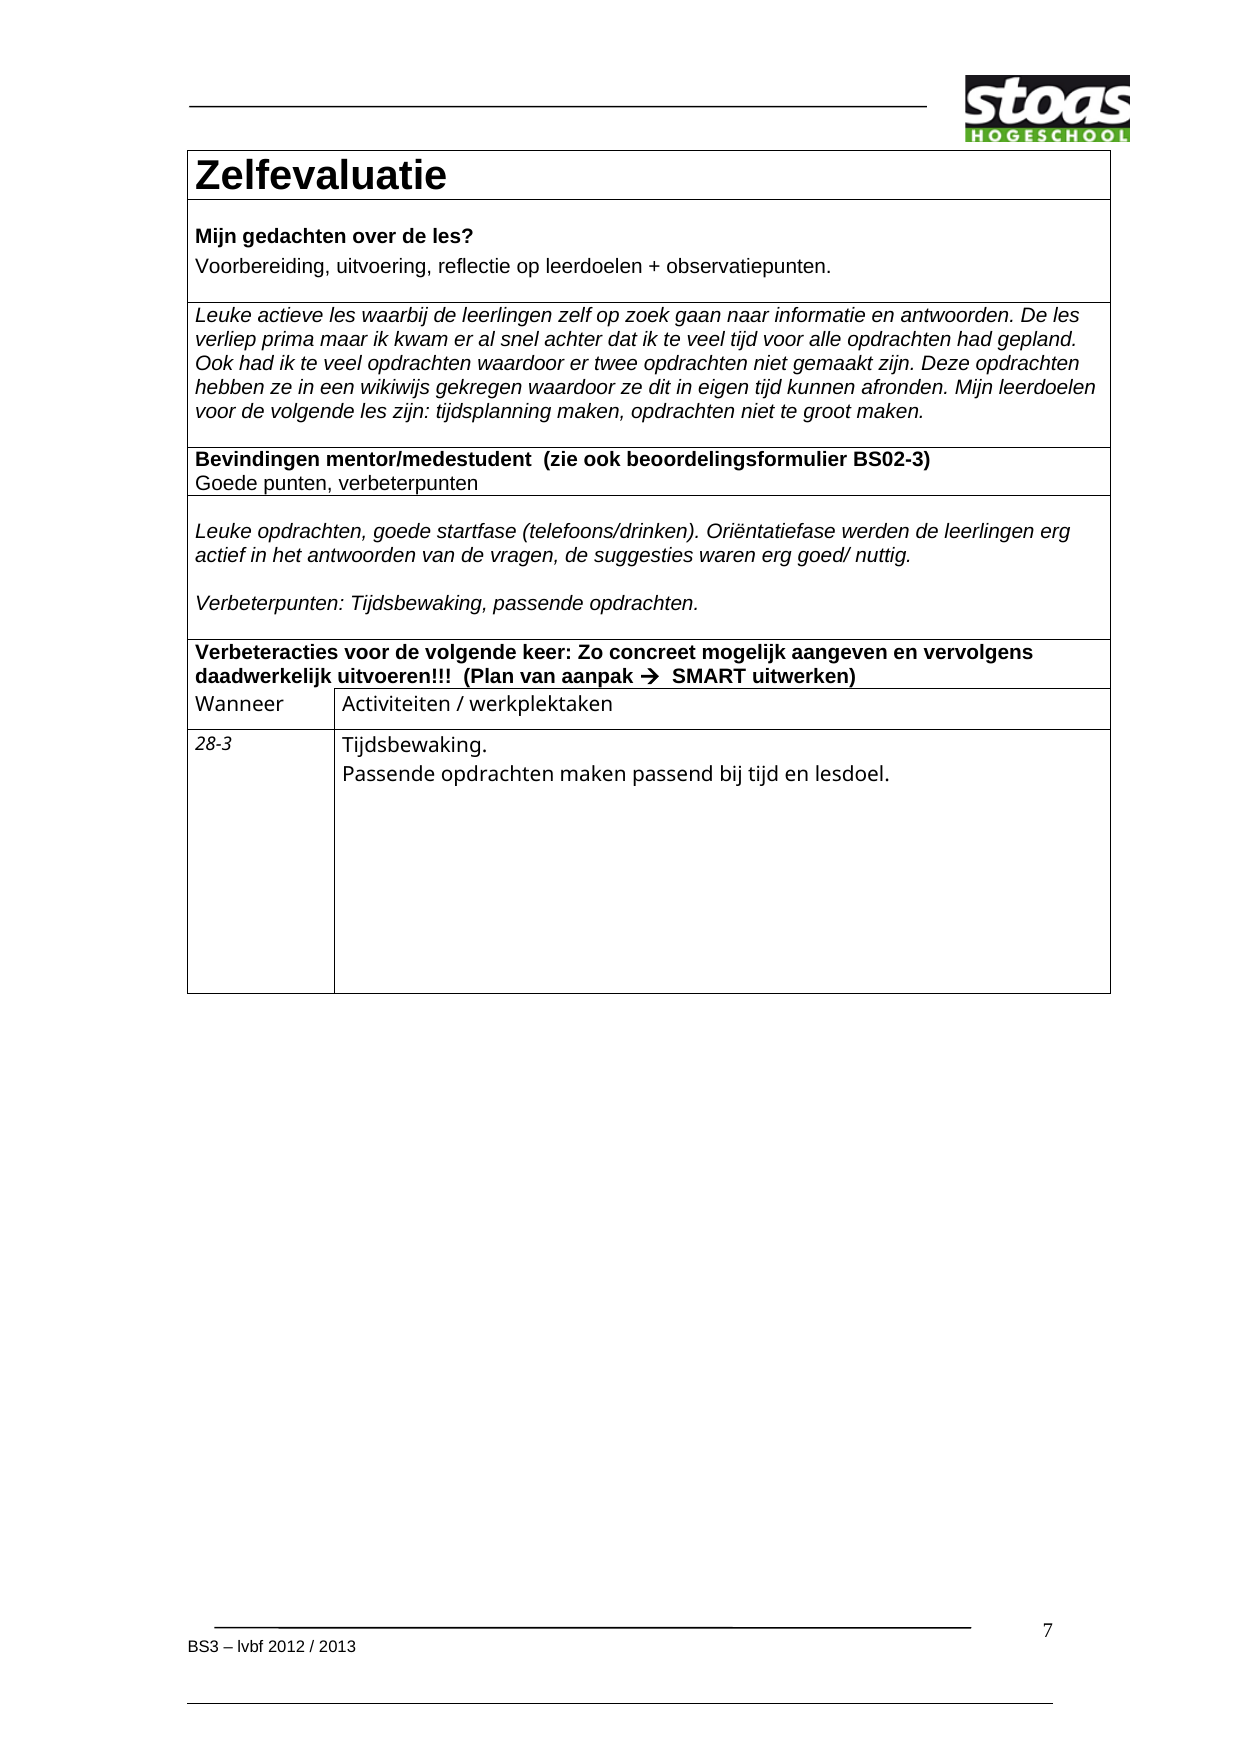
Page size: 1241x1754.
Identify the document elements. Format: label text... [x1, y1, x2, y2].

table_cell Bevindingen mentor/medestudent (zie ook beoordelingsformulier BS02-3) Goede punten, verbeterpunten [188, 448, 1110, 495]
table_cell Wanneer [188, 688, 334, 729]
table_cell Verbeteracties voor de volgende keer: Zo concreet mogelijk aangeven en vervolgens daadwerkelijk uitvoeren!!! (Plan van aanpak SMART uitwerken) [188, 640, 1110, 688]
table_cell Leuke actieve les waarbij de leerlingen zelf op zoek gaan naar informatie en antwoorden. De les verliep prima maar ik kwam er al snel achter dat ik te veel tijd voor alle opdrachten had gepland. Ook had ik te veel opdrachten waardoor er twee opdrachten niet gemaakt zijn. Deze opdrachten hebben ze in een wikiwijs gekregen waardoor ze dit in eigen tijd kunnen afronden. Mijn leerdoelen voor de volgende les zijn: tijdsplanning maken, opdrachten niet te groot maken. [188, 303, 1110, 446]
table_cell Tijdsbewaking. Passende opdrachten maken passend bij tijd en lesdoel. [335, 730, 1110, 993]
table_cell Leuke opdrachten, goede startfase (telefoons/drinken). Oriëntatiefase werden de leerlingen erg actief in het antwoorden van de vragen, de suggesties waren erg goed/ nuttig. Verbeterpunten: Tijdsbewaking, passende opdrachten. [188, 496, 1110, 639]
table_cell Mijn gedachten over de les? Voorbereiding, uitvoering, reflectie op leerdoelen + observatiepunten. [188, 200, 1110, 302]
table_cell Activiteiten / werkplektaken [335, 689, 1110, 729]
table_header Zelfevaluatie [188, 151, 1110, 198]
picture [964, 75, 1130, 141]
table_cell 28-3 [188, 730, 334, 993]
